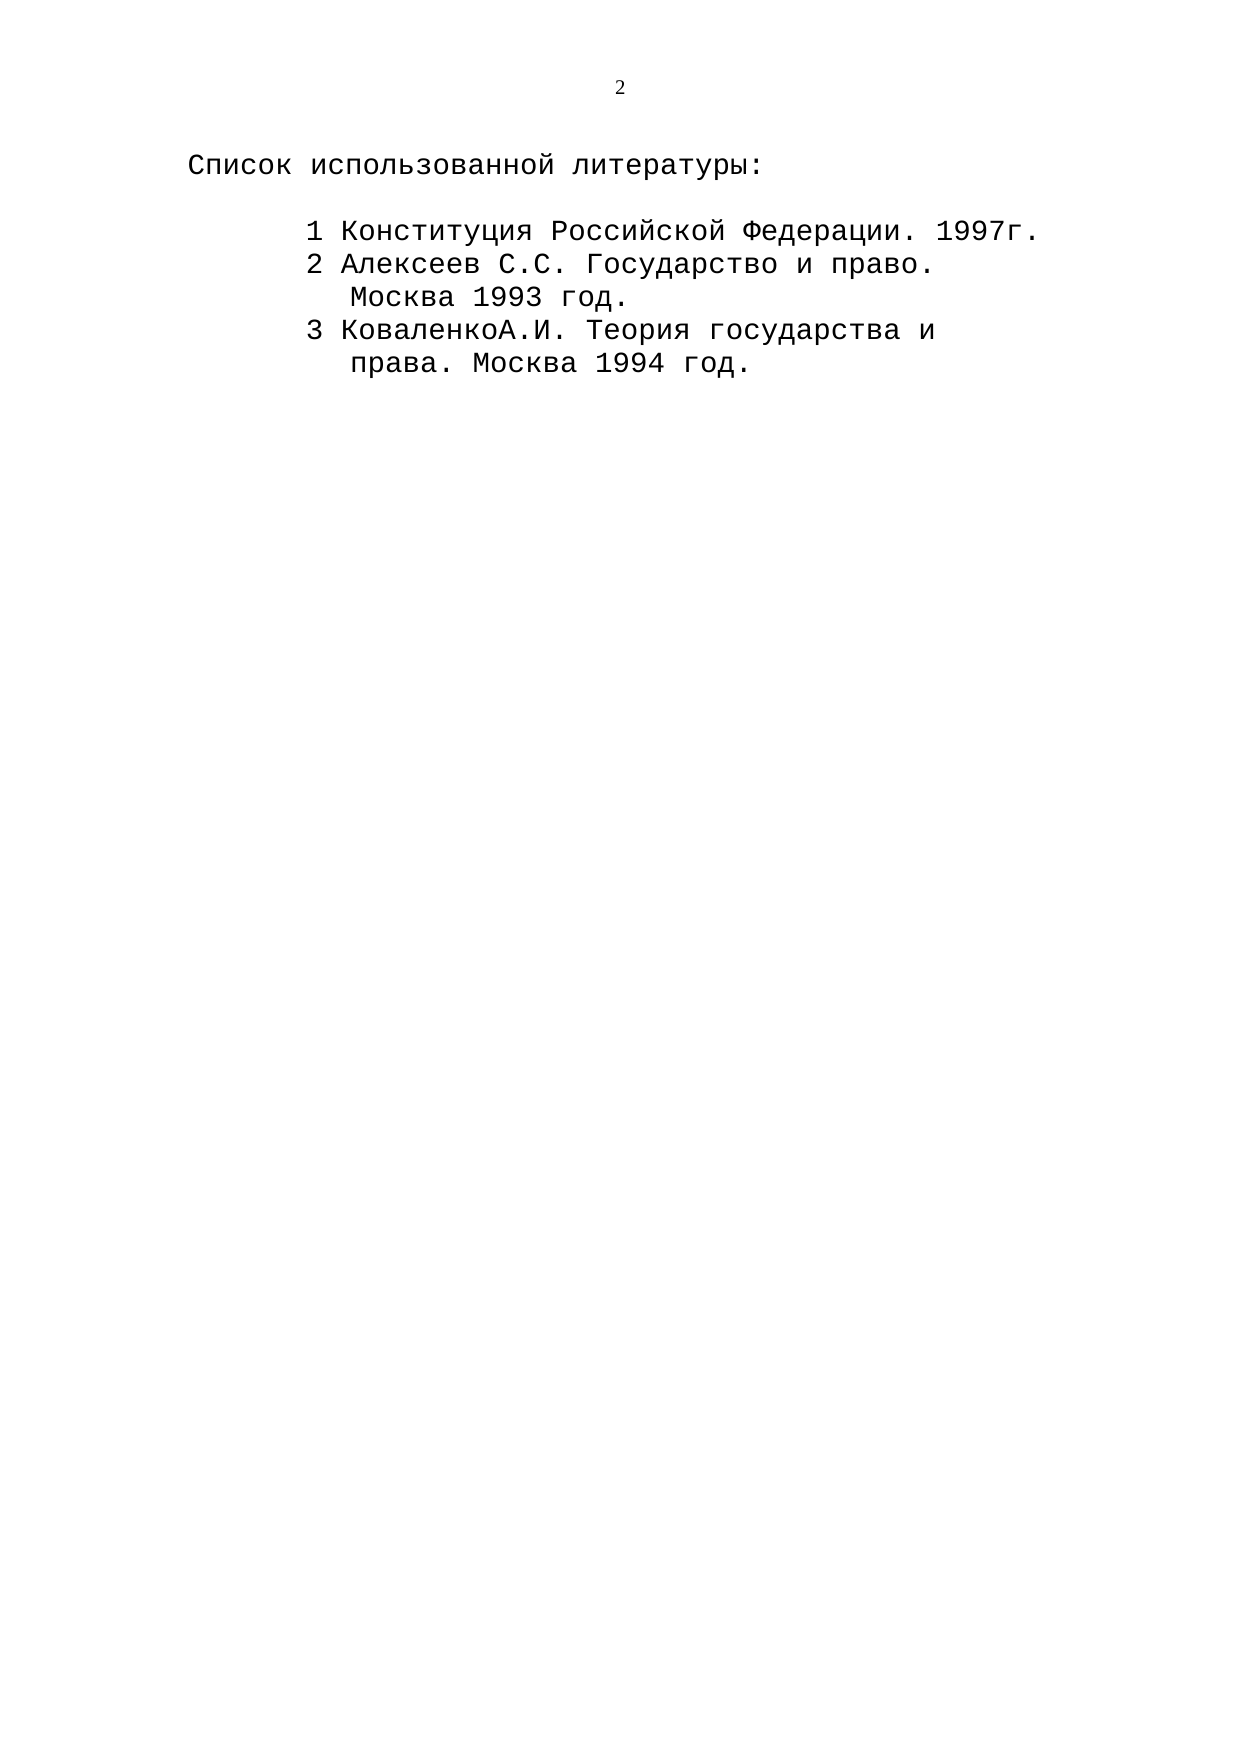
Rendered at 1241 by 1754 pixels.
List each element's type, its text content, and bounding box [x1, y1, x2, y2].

text 3 КоваленкоА.И. Теория государства и права. Москва 1994 год. [306, 315, 1053, 381]
text 2 Алексеев С.С. Государство и право. Москва 1993 год. [306, 249, 1053, 315]
text Список использованной литературы: [187, 150, 1053, 183]
text 1 Конституция Российской Федерации. 1997г. [306, 216, 1053, 249]
